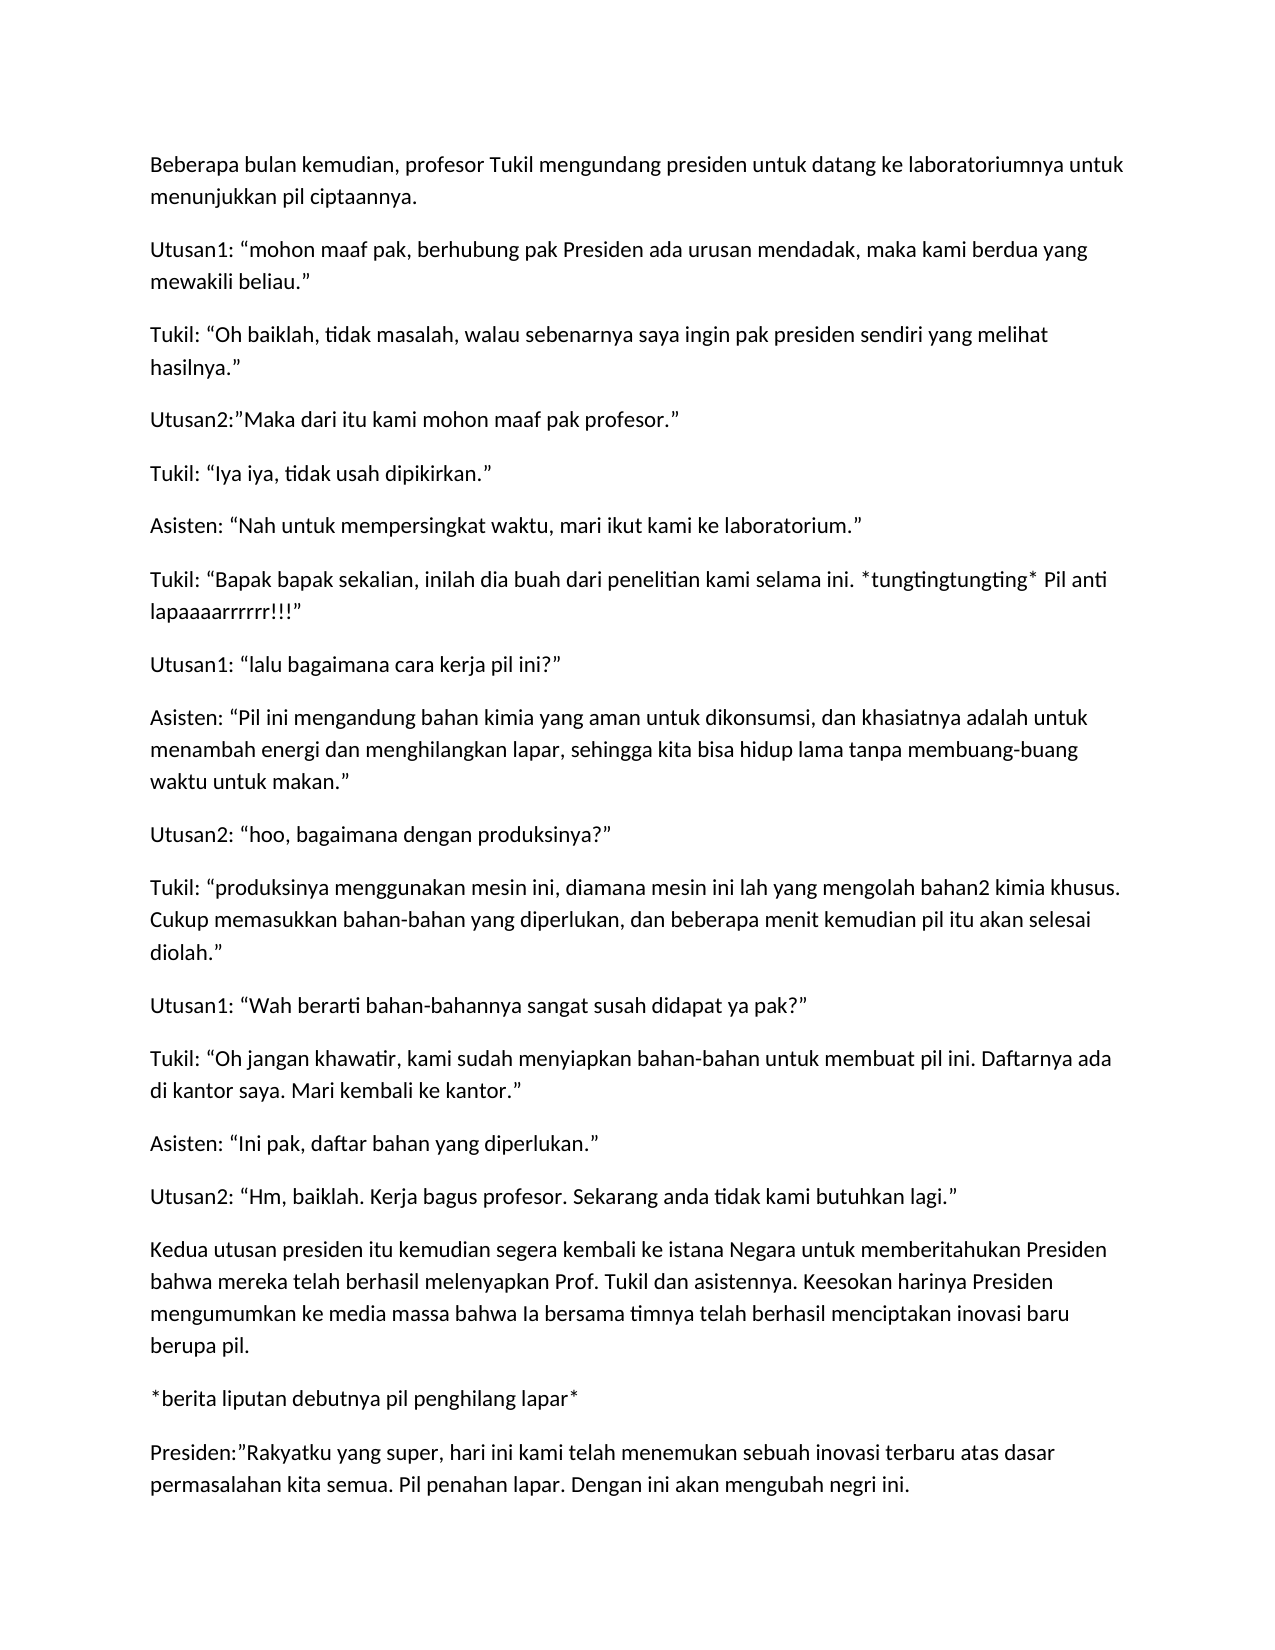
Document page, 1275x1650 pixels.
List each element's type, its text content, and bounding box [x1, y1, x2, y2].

text Utusan1: “lalu bagaimana cara kerja pil ini?” [150, 650, 1125, 678]
text Asisten: “Ini pak, daftar bahan yang diperlukan.” [150, 1129, 1125, 1157]
text Asisten: “Nah untuk mempersingkat waktu, mari ikut kami ke laboratorium.” [150, 512, 1125, 540]
text Asisten: “Pil ini mengandung bahan kimia yang aman untuk dikonsumsi, dan khasiatnya adalah untuk menambah energi dan menghilangkan lapar, sehingga kita bisa hidup lama tanpa membuang-buang waktu untuk makan.” [150, 703, 1125, 795]
text Presiden:”Rakyatku yang super, hari ini kami telah menemukan sebuah inovasi terbaru atas dasar permasalahan kita semua. Pil penahan lapar. Dengan ini akan mengubah negri ini. [150, 1438, 1125, 1498]
text Tukil: “Oh baiklah, tidak masalah, walau sebenarnya saya ingin pak presiden sendiri yang melihat hasilnya.” [150, 320, 1125, 381]
text Tukil: “Oh jangan khawatir, kami sudah menyiapkan bahan-bahan untuk membuat pil ini. Daftarnya ada di kantor saya. Mari kembali ke kantor.” [150, 1044, 1125, 1104]
text Utusan1: “Wah berarti bahan-bahannya sangat susah didapat ya pak?” [150, 991, 1125, 1019]
text *berita liputan debutnya pil penghilang lapar* [150, 1384, 1125, 1413]
text Kedua utusan presiden itu kemudian segera kembali ke istana Negara untuk memberitahukan Presiden bahwa mereka telah berhasil melenyapkan Prof. Tukil dan asistennya. Keesokan harinya Presiden mengumumkan ke media massa bahwa Ia bersama timnya telah berhasil menciptakan inovasi baru berupa pil. [150, 1235, 1125, 1359]
text Tukil: “produksinya menggunakan mesin ini, diamana mesin ini lah yang mengolah bahan2 kimia khusus. Cukup memasukkan bahan-bahan yang diperlukan, dan beberapa menit kemudian pil itu akan selesai diolah.” [150, 873, 1125, 966]
text Beberapa bulan kemudian, profesor Tukil mengundang presiden untuk datang ke laboratoriumnya untuk menunjukkan pil ciptaannya. [150, 150, 1125, 210]
text Utusan2:”Maka dari itu kami mohon maaf pak profesor.” [150, 406, 1125, 434]
text Utusan1: “mohon maaf pak, berhubung pak Presiden ada urusan mendadak, maka kami berdua yang mewakili beliau.” [150, 235, 1125, 295]
text Utusan2: “Hm, baiklah. Kerja bagus profesor. Sekarang anda tidak kami butuhkan lagi.” [150, 1182, 1125, 1210]
text Tukil: “Iya iya, tidak usah dipikirkan.” [150, 459, 1125, 487]
text Tukil: “Bapak bapak sekalian, inilah dia buah dari penelitian kami selama ini. *tungtingtungting* Pil anti lapaaaarrrrrr!!!” [150, 565, 1125, 625]
text Utusan2: “hoo, bagaimana dengan produksinya?” [150, 820, 1125, 848]
